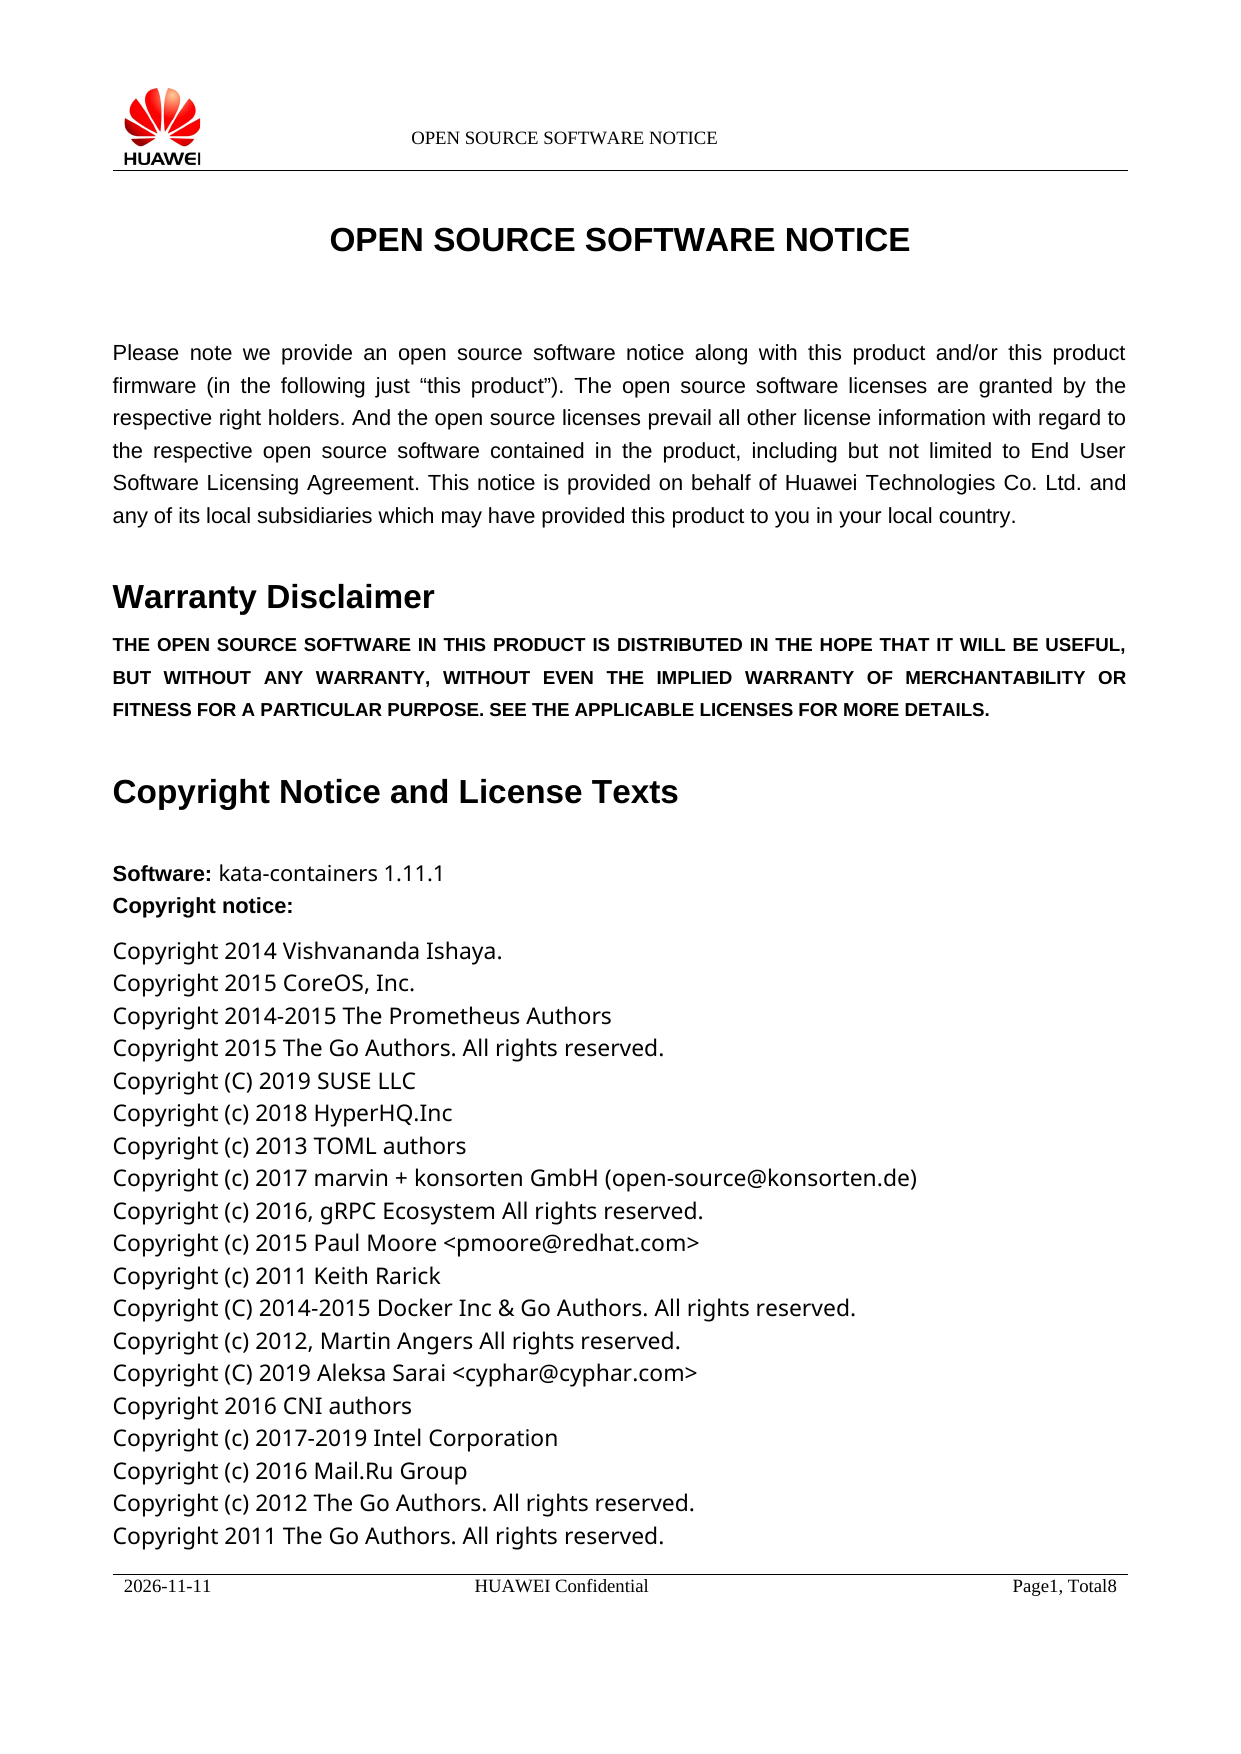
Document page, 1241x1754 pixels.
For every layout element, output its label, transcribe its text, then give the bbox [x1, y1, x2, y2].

picture [124, 88, 201, 165]
text Copyright Notice and License Texts [112, 759, 1128, 824]
text The open source software in this product is distributed in the hope that it will be useful, but WITHOUT ANY WARRANTY, without even the implied warranty of MERCHANTABILITY or FITNESS FOR A PARTICULAR PURPOSE. See the applicable licenses for more details. [112, 629, 1128, 726]
text Copyright notice: [112, 889, 1128, 921]
text Please note we provide an open source software notice along with this product and/or this product firmware (in the following just “this product”). The open source software licenses are granted by the respective right holders. And the open source licenses prevail all other license information with regard to the respective open source software contained in the product, including but not limited to End User Software Licensing Agreement. This notice is provided on behalf of Huawei Technologies Co. Ltd. and any of its local subsidiaries which may have provided this product to you in your local country. [112, 336, 1128, 531]
text Warranty Disclaimer [112, 564, 1128, 629]
title Software: kata-containers 1.11.1 [112, 856, 1128, 889]
text OPEN SOURCE SOFTWARE NOTICE [112, 206, 1128, 271]
